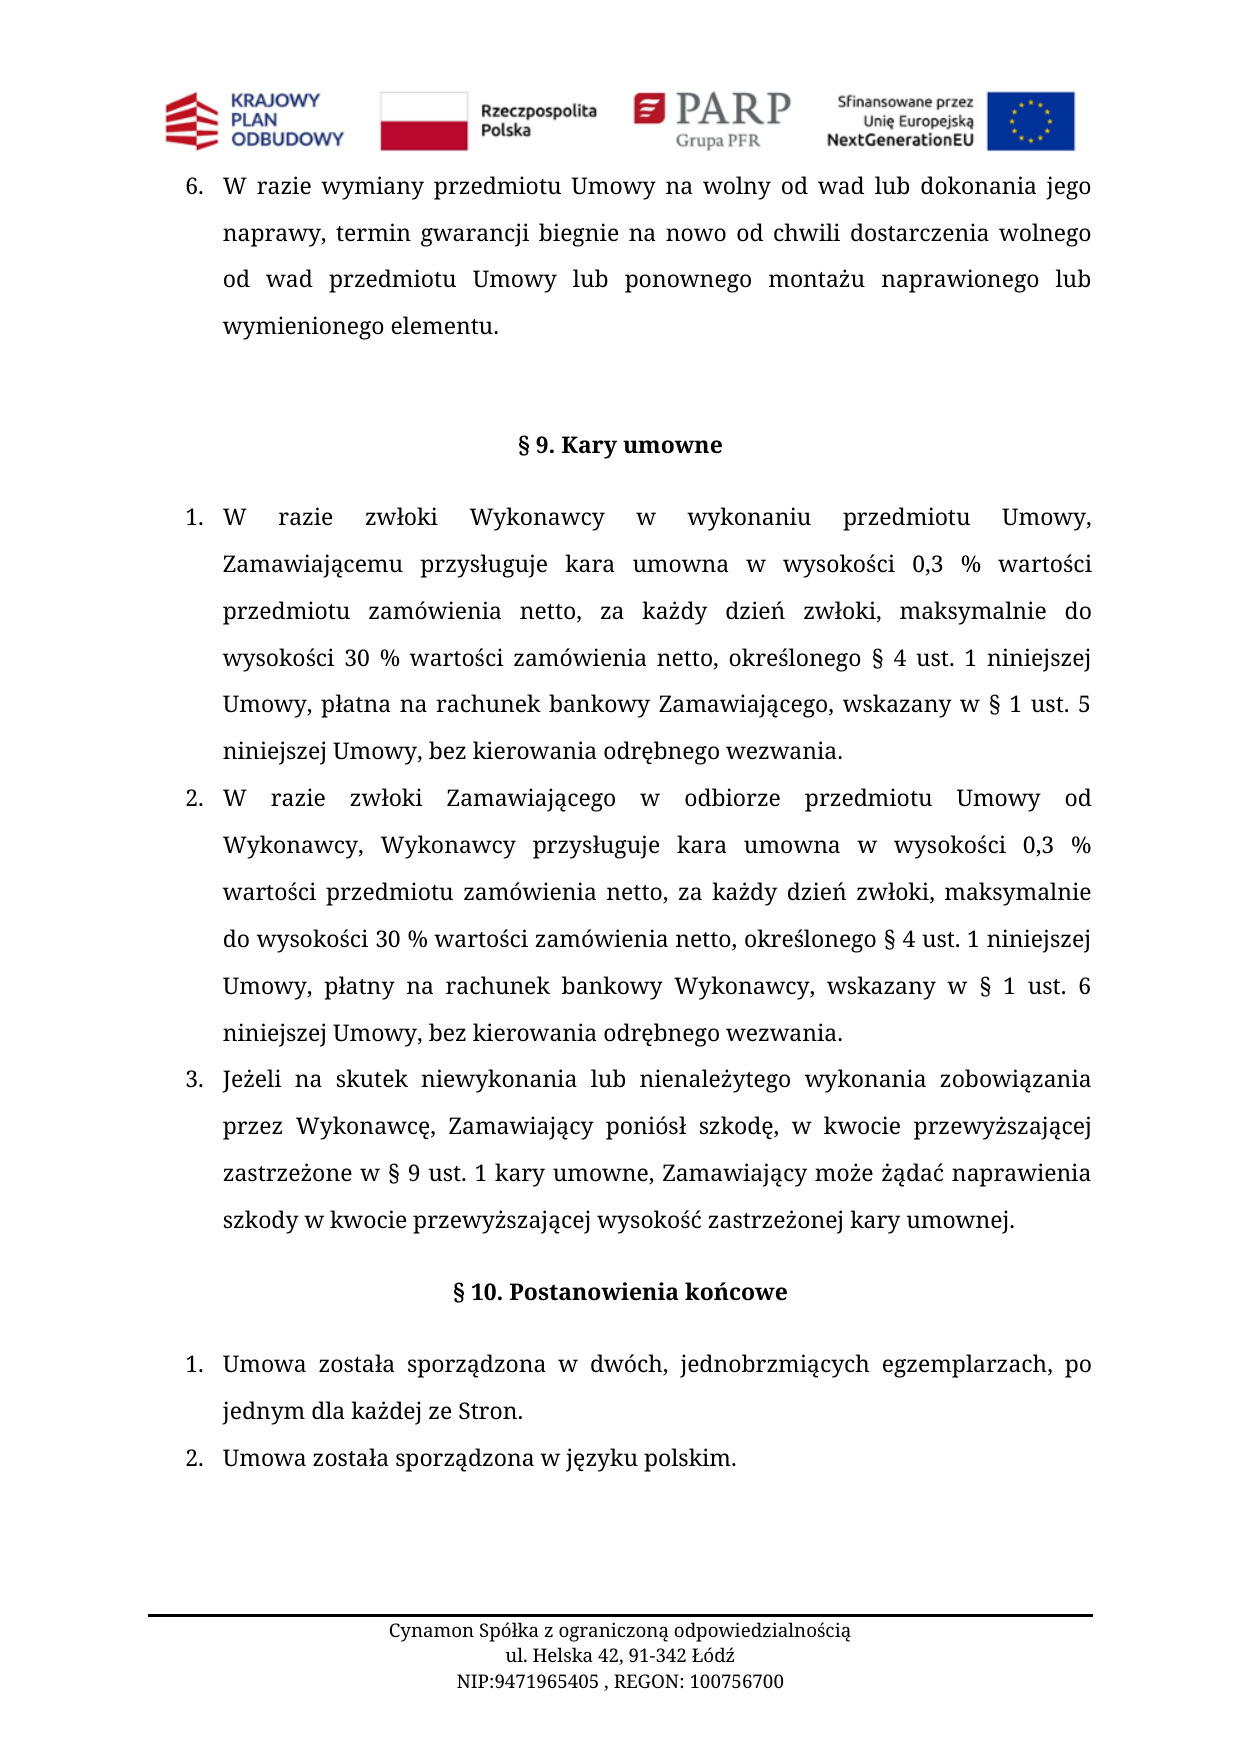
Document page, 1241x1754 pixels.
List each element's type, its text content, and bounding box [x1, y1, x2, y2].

list W razie zwłoki Wykonawcy w wykonaniu przedmiotu Umowy, Zamawiającemu przysługuje kara umowna w wysokości 0,3 % wartości przedmiotu zamówienia netto, za każdy dzień zwłoki, maksymalnie do wysokości 30 % wartości zamówienia netto, określonego § 4 ust. 1 niniejszej Umowy, płatna na rachunek bankowy Zamawiającego, wskazany w § 1 ust. 5 niniejszej Umowy, bez kierowania odrębnego wezwania. [185, 501, 1093, 766]
text § 10. Postanowienia końcowe [148, 1276, 1093, 1307]
picture [147, 73, 1093, 170]
list Umowa została sporządzona w języku polskim. [185, 1441, 1093, 1473]
list W razie zwłoki Zamawiającego w odbiorze przedmiotu Umowy od Wykonawcy, Wykonawcy przysługuje kara umowna w wysokości 0,3 % wartości przedmiotu zamówienia netto, za każdy dzień zwłoki, maksymalnie do wysokości 30 % wartości zamówienia netto, określonego § 4 ust. 1 niniejszej Umowy, płatny na rachunek bankowy Wykonawcy, wskazany w § 1 ust. 6 niniejszej Umowy, bez kierowania odrębnego wezwania. [185, 782, 1093, 1048]
list W razie wymiany przedmiotu Umowy na wolny od wad lub dokonania jego naprawy, termin gwarancji biegnie na nowo od chwili dostarczenia wolnego od wad przedmiotu Umowy lub ponownego montażu naprawionego lub wymienionego elementu. [185, 170, 1093, 341]
text § 9. Kary umowne [148, 382, 1093, 460]
list Umowa została sporządzona w dwóch, jednobrzmiących egzemplarzach, po jednym dla każdej ze Stron. [185, 1348, 1093, 1426]
list Jeżeli na skutek niewykonania lub nienależytego wykonania zobowiązania przez Wykonawcę, Zamawiający poniósł szkodę, w kwocie przewyższającej zastrzeżone w § 9 ust. 1 kary umowne, Zamawiający może żądać naprawienia szkody w kwocie przewyższającej wysokość zastrzeżonej kary umownej. [185, 1063, 1093, 1235]
